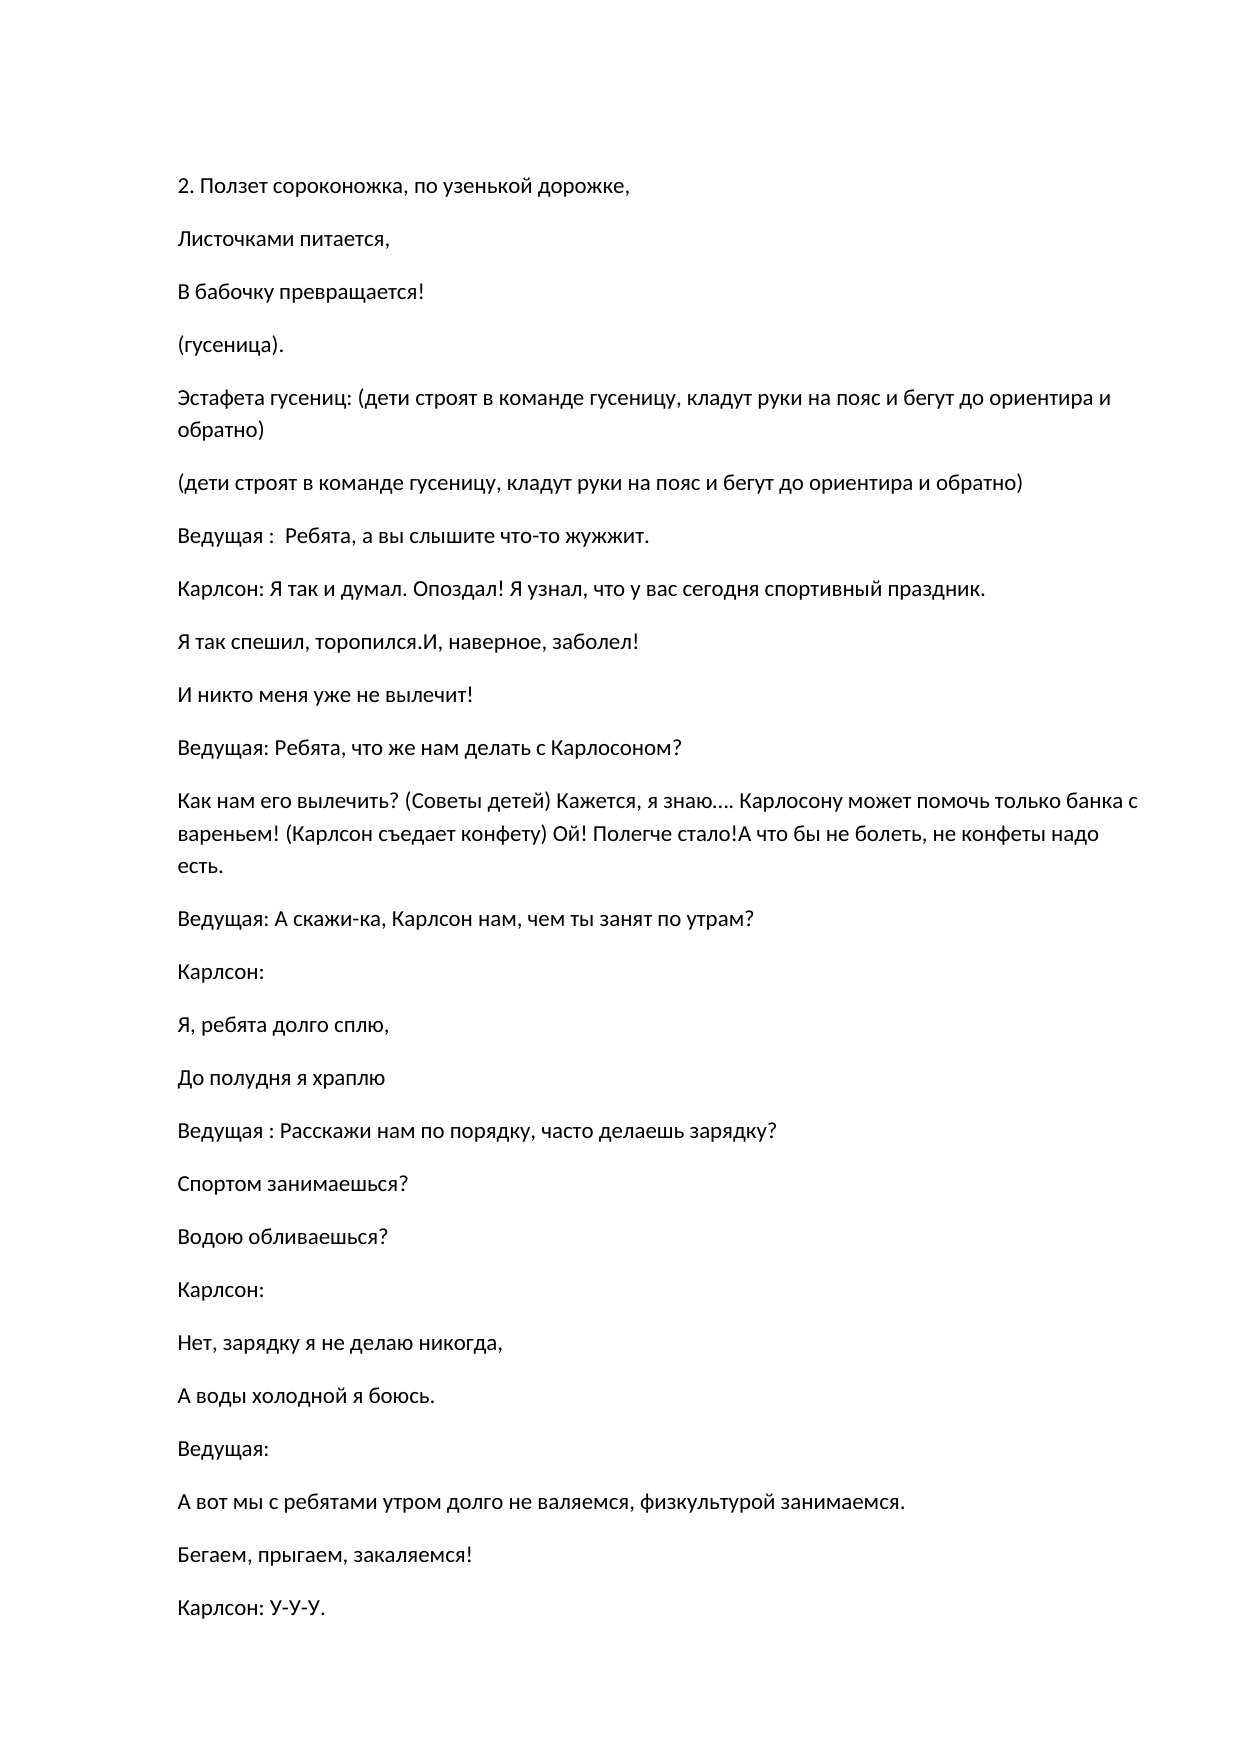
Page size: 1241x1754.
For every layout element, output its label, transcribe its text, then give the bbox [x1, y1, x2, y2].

text Водою обливаешься? [177, 1222, 1152, 1250]
text Бегаем, прыгаем, закаляемся! [177, 1540, 1152, 1568]
text Я, ребята долго сплю, [177, 1010, 1152, 1038]
text Эстафета гусениц: (дети строят в команде гусеницу, кладут руки на пояс и бегут до ориентира и обратно) [177, 383, 1152, 443]
text В бабочку превращается! [177, 277, 1152, 305]
text А воды холодной я боюсь. [177, 1381, 1152, 1409]
text Нет, зарядку я не делаю никогда, [177, 1328, 1152, 1356]
text (гусеница). [177, 330, 1152, 358]
text Карлсон: [177, 1275, 1152, 1303]
text Листочками питается, [177, 224, 1152, 252]
text (дети строят в команде гусеницу, кладут руки на пояс и бегут до ориентира и обратно) [177, 468, 1152, 496]
text До полудня я храплю [177, 1063, 1152, 1091]
text Спортом занимаешься? [177, 1169, 1152, 1197]
text И никто меня уже не вылечит! [177, 681, 1152, 708]
text А вот мы с ребятами утром долго не валяемся, физкультурой занимаемся. [177, 1487, 1152, 1515]
text Ведущая : Ребята, а вы слышите что-то жужжит. [177, 521, 1152, 549]
text Карлсон: Я так и думал. Опоздал! Я узнал, что у вас сегодня спортивный праздник. [177, 574, 1152, 602]
text Я так спешил, торопился.И, наверное, заболел! [177, 627, 1152, 656]
text Ведущая: Ребята, что же нам делать с Карлосоном? [177, 733, 1152, 762]
text Карлсон: У-У-У. [177, 1593, 1152, 1621]
text Как нам его вылечить? (Советы детей) Кажется, я знаю…. Карлосону может помочь только банка с вареньем! (Карлсон съедает конфету) Ой! Полегче стало!А что бы не болеть, не конфеты надо есть. [177, 787, 1152, 879]
text Ведущая: А скажи-ка, Карлсон нам, чем ты занят по утрам? [177, 904, 1152, 932]
text 2. Ползет сороконожка, по узенькой дорожке, [177, 171, 1152, 199]
text Карлсон: [177, 957, 1152, 985]
text Ведущая: [177, 1434, 1152, 1462]
text Ведущая : Расскажи нам по порядку, часто делаешь зарядку? [177, 1116, 1152, 1144]
